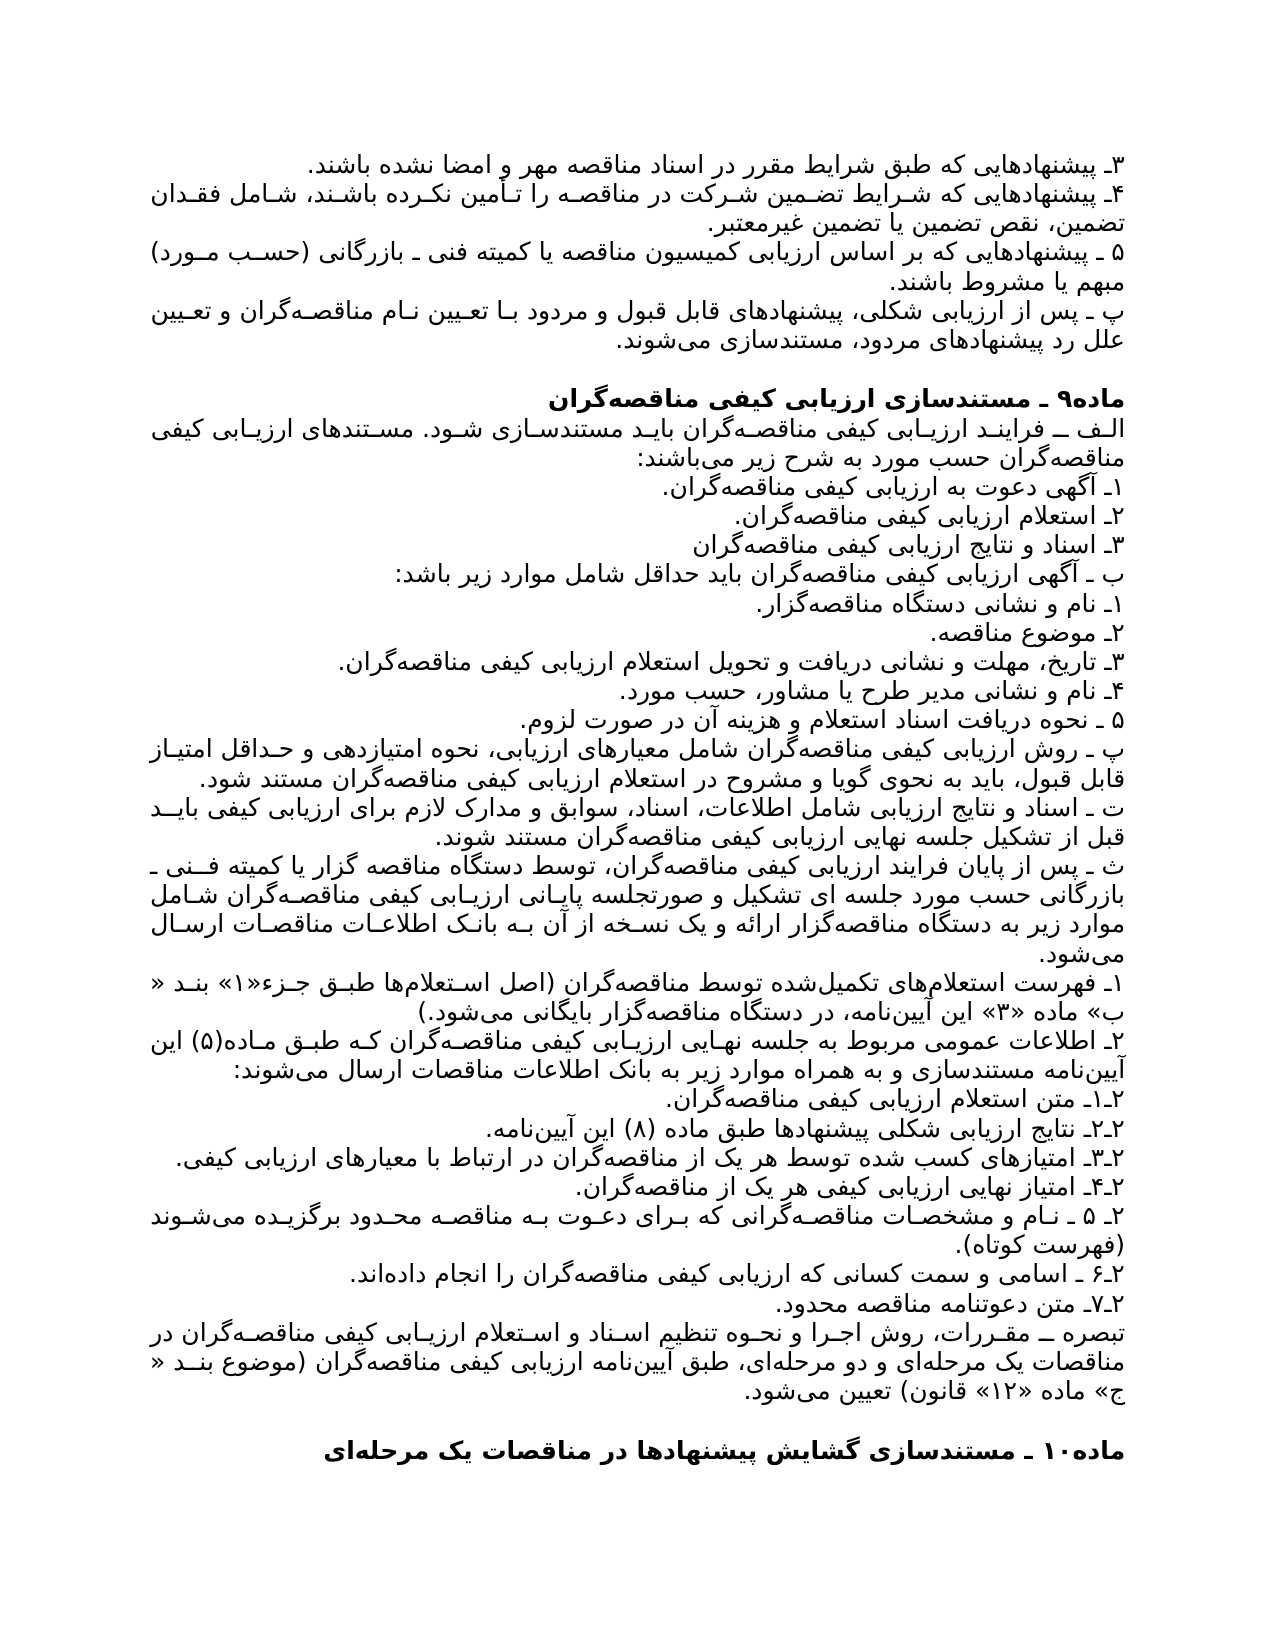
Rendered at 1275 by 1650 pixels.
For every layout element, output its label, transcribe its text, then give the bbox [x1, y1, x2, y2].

text ۲ـ۷ـ متن دعوتنامه مناقصه محدود. [150, 1289, 1125, 1318]
text ۲ـ۱ـ متن استعلام ارزیابی کیفی مناقصه‌گران. [150, 1085, 1125, 1114]
text ماده۹ ـ مستندسازی ارزیابی کیفی مناقصه‌گران [150, 385, 1125, 414]
text ۱ـ فهرست استعلام‌های تکمیل‌شده توسط مناقصه‌گران (اصل استعلام‌ها طبق جزء«۱» بند « ب» ماده «۳» این آیین‌نامه، در دستگاه مناقصه‌گزار بایگانی می‌شود.) [150, 968, 1125, 1026]
text ۱ـ آگهی دعوت به ارزیابی کیفی مناقصه‌گران. [150, 472, 1125, 501]
text پ ـ پس از ارزیابی شکلی، پیشنهادهای قابل قبول و مردود با تعیین نام مناقصه‌گران و تعیین علل رد پیشنهادهای مردود، مستندسازی می‌شوند. [150, 296, 1125, 354]
text ۲ـ۴ـ امتیاز نهایی ارزیابی کیفی هر یک از مناقصه‌گران. [150, 1172, 1125, 1201]
text ۲ـ موضوع مناقصه. [150, 618, 1125, 647]
text ۲ـ ۵ ـ نـام و مشخصـات مناقصـه‌گرانی که بـرای دعوت به مناقصه محدود برگزیده می‌شوند (فهرست کوتاه). [150, 1201, 1125, 1260]
text ۱ـ نام و نشانی دستگاه مناقصه‌گزار. [150, 589, 1125, 618]
text ث ـ پس از پایان فرایند ارزیابی کیفی مناقصه‌گران، توسط دستگاه مناقصه گزار یا کمیته فنی ـ بازرگانی حسب مورد جلسه ای تشکیل و صورتجلسه پایانی ارزیابی کیفی مناقصه‌گران شامل موارد زیر به دستگاه مناقصه‌گزار ارائه و یک نسخه از آن به بانک اطلاعات مناقصات ارسال می‌شود. [150, 851, 1125, 968]
text ۳ـ پیشنهادهایی که طبق شرایط مقرر در اسناد مناقصه مهر و امضا نشده باشند. [150, 150, 1125, 179]
text ۳ـ تاریخ، مهلت و نشانی دریافت و تحویل استعلام ارزیابی کیفی مناقصه‌گران. [150, 647, 1125, 676]
text ۳ـ اسناد و نتایج ارزیابی کیفی مناقصه‌گران [150, 531, 1125, 560]
text ۲ـ اطلاعات عمومی مربوط به جلسه نهایی ارزیابی کیفی مناقصه‌گران که طبق ماده(۵) این آیین‌نامه مستندسازی و به همراه موارد زیر به بانک اطلاعات مناقصات ارسال می‌شوند: [150, 1026, 1125, 1085]
text ۵ ـ نحوه دریافت اسناد استعلام و هزینه آن در صورت لزوم. [150, 706, 1125, 735]
text الف ـ فرایند ارزیابی کیفی مناقصه‌گران باید مستندسازی شود. مستندهای ارزیابی کیفی مناقصه‌گران حسب مورد به شرح زیر می‌باشند: [150, 414, 1125, 472]
text ۵ ـ پیشنهادهایی که بر اساس ارزیابی کمیسیون مناقصه یا کمیته فنی ـ بازرگانی (حسب مورد) مبهم یا مشروط باشند. [150, 237, 1125, 296]
text ت ـ اسناد و نتایج ارزیابی شامل اطلاعات، اسناد، سوابق و مدارک لازم برای ارزیابی کیفی باید قبل از تشکیل جلسه نهایی ارزیابی کیفی مناقصه‌گران مستند شوند. [150, 793, 1125, 851]
text پ ـ روش ارزیابی کیفی مناقصه‌گران شامل معیارهای ارزیابی، نحوه امتیازدهی و حداقل امتیاز قابل قبول، باید به نحوی گویا و مشروح در استعلام ارزیابی کیفی مناقصه‌گران مستند شود. [150, 735, 1125, 793]
text ب ـ آگهی ارزیابی کیفی مناقصه‌گران باید حداقل شامل موارد زیر باشد: [150, 560, 1125, 589]
text ماده۱۰ ـ مستندسازی گشایش پیشنهادها در مناقصات یک مرحله‌ای [150, 1436, 1125, 1465]
text ۲ـ استعلام ارزیابی کیفی مناقصه‌گران. [150, 501, 1125, 531]
text ۲ـ۶ ـ اسامی و سمت کسانی که ارزیابی کیفی مناقصه‌گران را انجام داده‌اند. [150, 1260, 1125, 1289]
text ۴ـ نام و نشانی مدیر طرح یا مشاور، حسب مورد. [150, 676, 1125, 706]
text ۲ـ۲ـ نتایج ارزیابی شکلی پیشنهادها طبق ماده (۸) این آیین‌نامه. [150, 1114, 1125, 1143]
text تبصره ـ مقررات، روش اجرا و نحوه تنظیم اسناد و استعلام ارزیابی کیفی مناقصه‌گران در مناقصات یک مرحله‌ای و دو مرحله‌ای، طبق آیین‌نامه ارزیابی کیفی مناقصه‌گران (موضوع بند « ج» ماده «۱۲» قانون) تعیین می‌شود. [150, 1318, 1125, 1406]
text ۲ـ۳ـ امتیازهای کسب شده توسط هر یک از مناقصه‌گران در ارتباط با معیارهای ارزیابی کیفی. [150, 1143, 1125, 1172]
text ۴ـ پیشنهادهایی که شرایط تضمین شرکت در مناقصه را تأمین نکرده باشند، شامل فقدان تضمین، نقص تضمین یا تضمین غیرمعتبر. [150, 179, 1125, 237]
